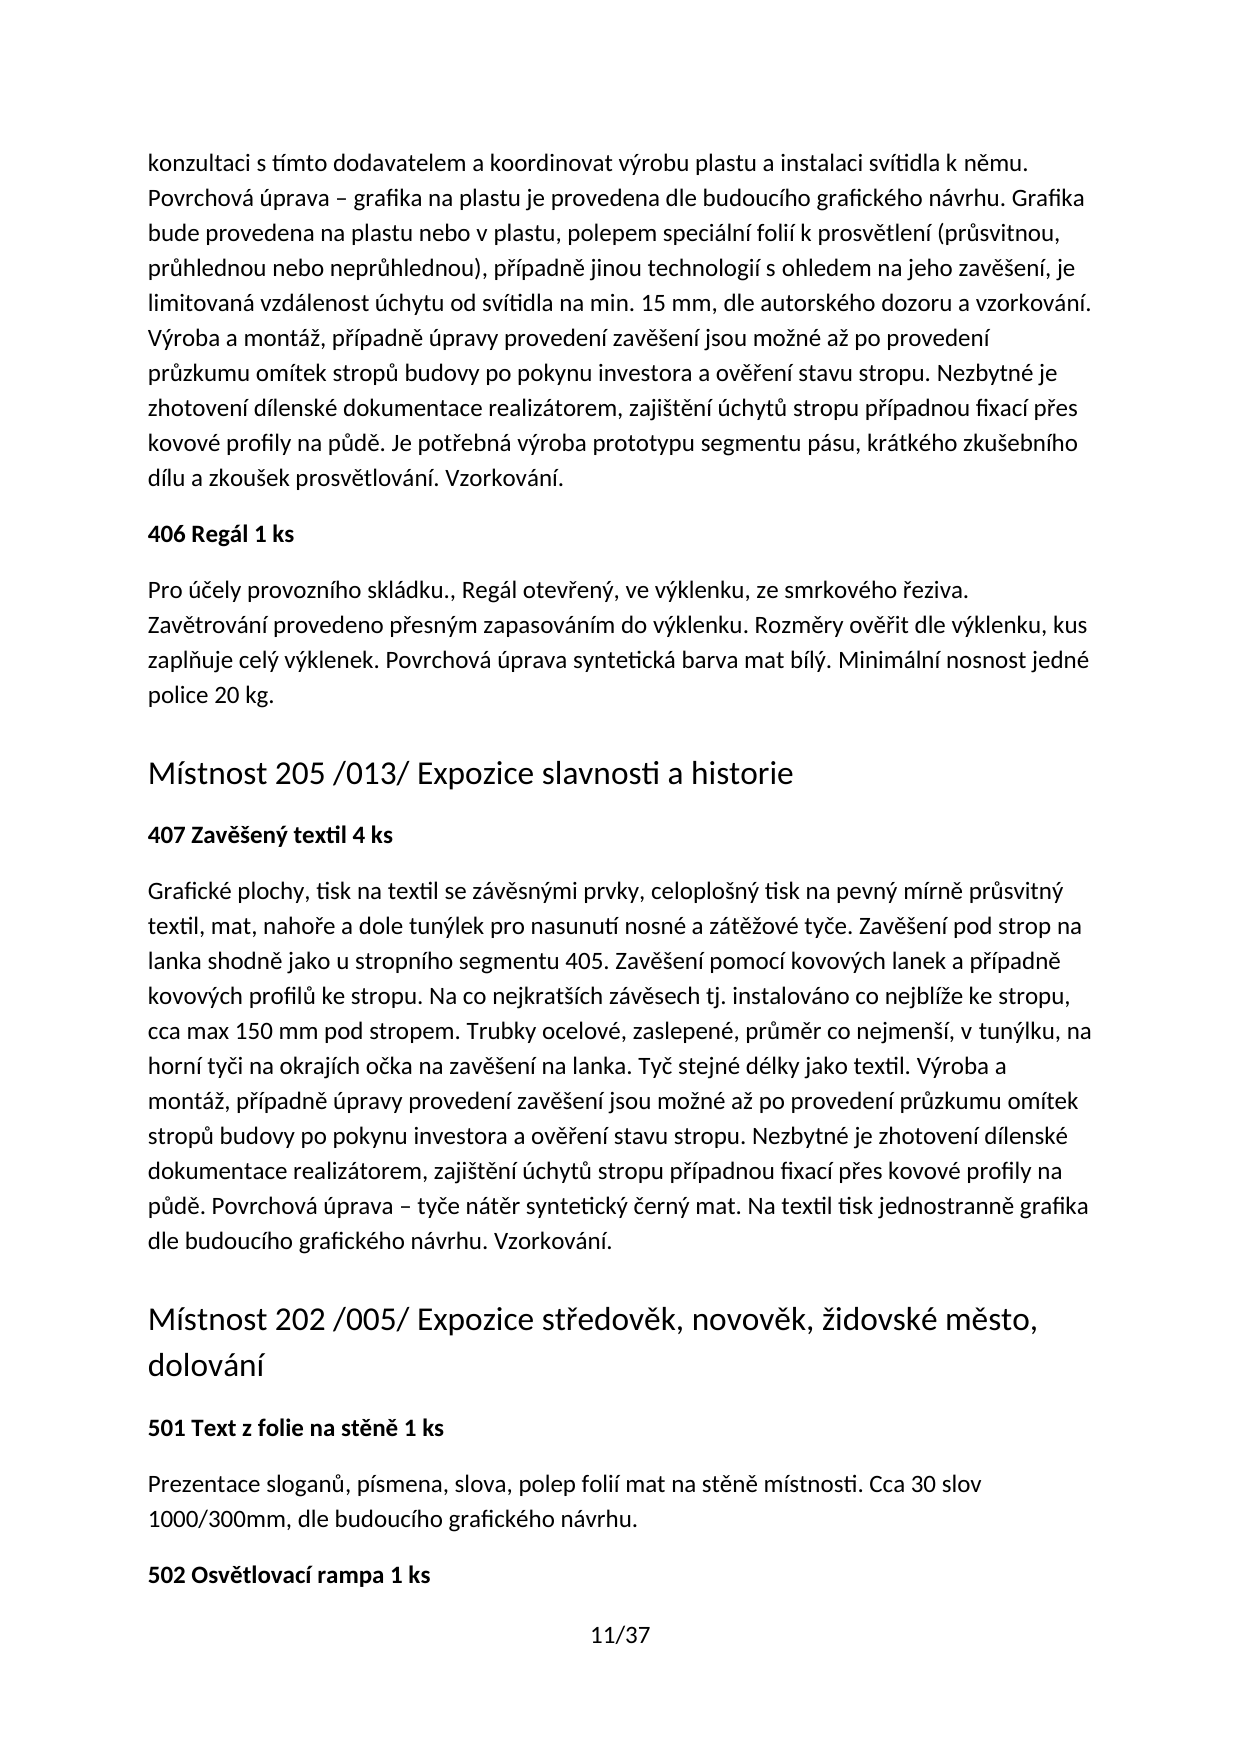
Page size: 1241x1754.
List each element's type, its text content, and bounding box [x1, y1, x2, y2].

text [148, 148, 1093, 493]
text 406 Regál 1 ks [148, 518, 1093, 549]
text 501 Text z folie na stěně 1 ks [148, 1412, 1093, 1443]
text 502 Osvětlovací rampa 1 ks [148, 1559, 1093, 1589]
text Grafické plochy, tisk na textil se závěsnými prvky, celoplošný tisk na pevný mírně průsvitný textil, mat, nahoře a dole tunýlek pro nasunutí nosné a zátěžové tyče. Zavěšení pod strop na lanka shodně jako u stropního segmentu 405. Zavěšení pomocí kovových lanek a případně kovových profilů ke stropu. Na co nejkratších závěsech tj. instalováno co nejblíže ke stropu, cca max 150 mm pod stropem. Trubky ocelové, zaslepené, průměr co nejmenší, v tunýlku, na horní tyči na okrajích očka na zavěšení na lanka. Tyč stejné délky jako textil. Výroba a montáž, případně úpravy provedení zavěšení jsou možné až po provedení průzkumu omítek stropů budovy po pokynu investora a ověření stavu stropu. Nezbytné je zhotovení dílenské dokumentace realizátorem, zajištění úchytů stropu případnou fixací přes kovové profily na půdě. Povrchová úprava – tyče nátěr syntetický černý mat. Na textil tisk jednostranně grafika dle budoucího grafického návrhu. Vzorkování. [148, 875, 1093, 1256]
text Místnost 202 /005/ Expozice středověk, novověk, židovské město, dolování [148, 1298, 1093, 1385]
text Pro účely provozního skládku., Regál otevřený, ve výklenku, ze smrkového řeziva. Zavětrování provedeno přesným zapasováním do výklenku. Rozměry ověřit dle výklenku, kus zaplňuje celý výklenek. Povrchová úprava syntetická barva mat bílý. Minimální nosnost jedné police 20 kg. [148, 574, 1093, 710]
text Místnost 205 /013/ Expozice slavnosti a historie [148, 752, 1093, 792]
text Prezentace sloganů, písmena, slova, polep folií mat na stěně místnosti. Cca 30 slov 1000/300mm, dle budoucího grafického návrhu. [148, 1468, 1093, 1533]
text 407 Zavěšený textil 4 ks [148, 819, 1093, 850]
